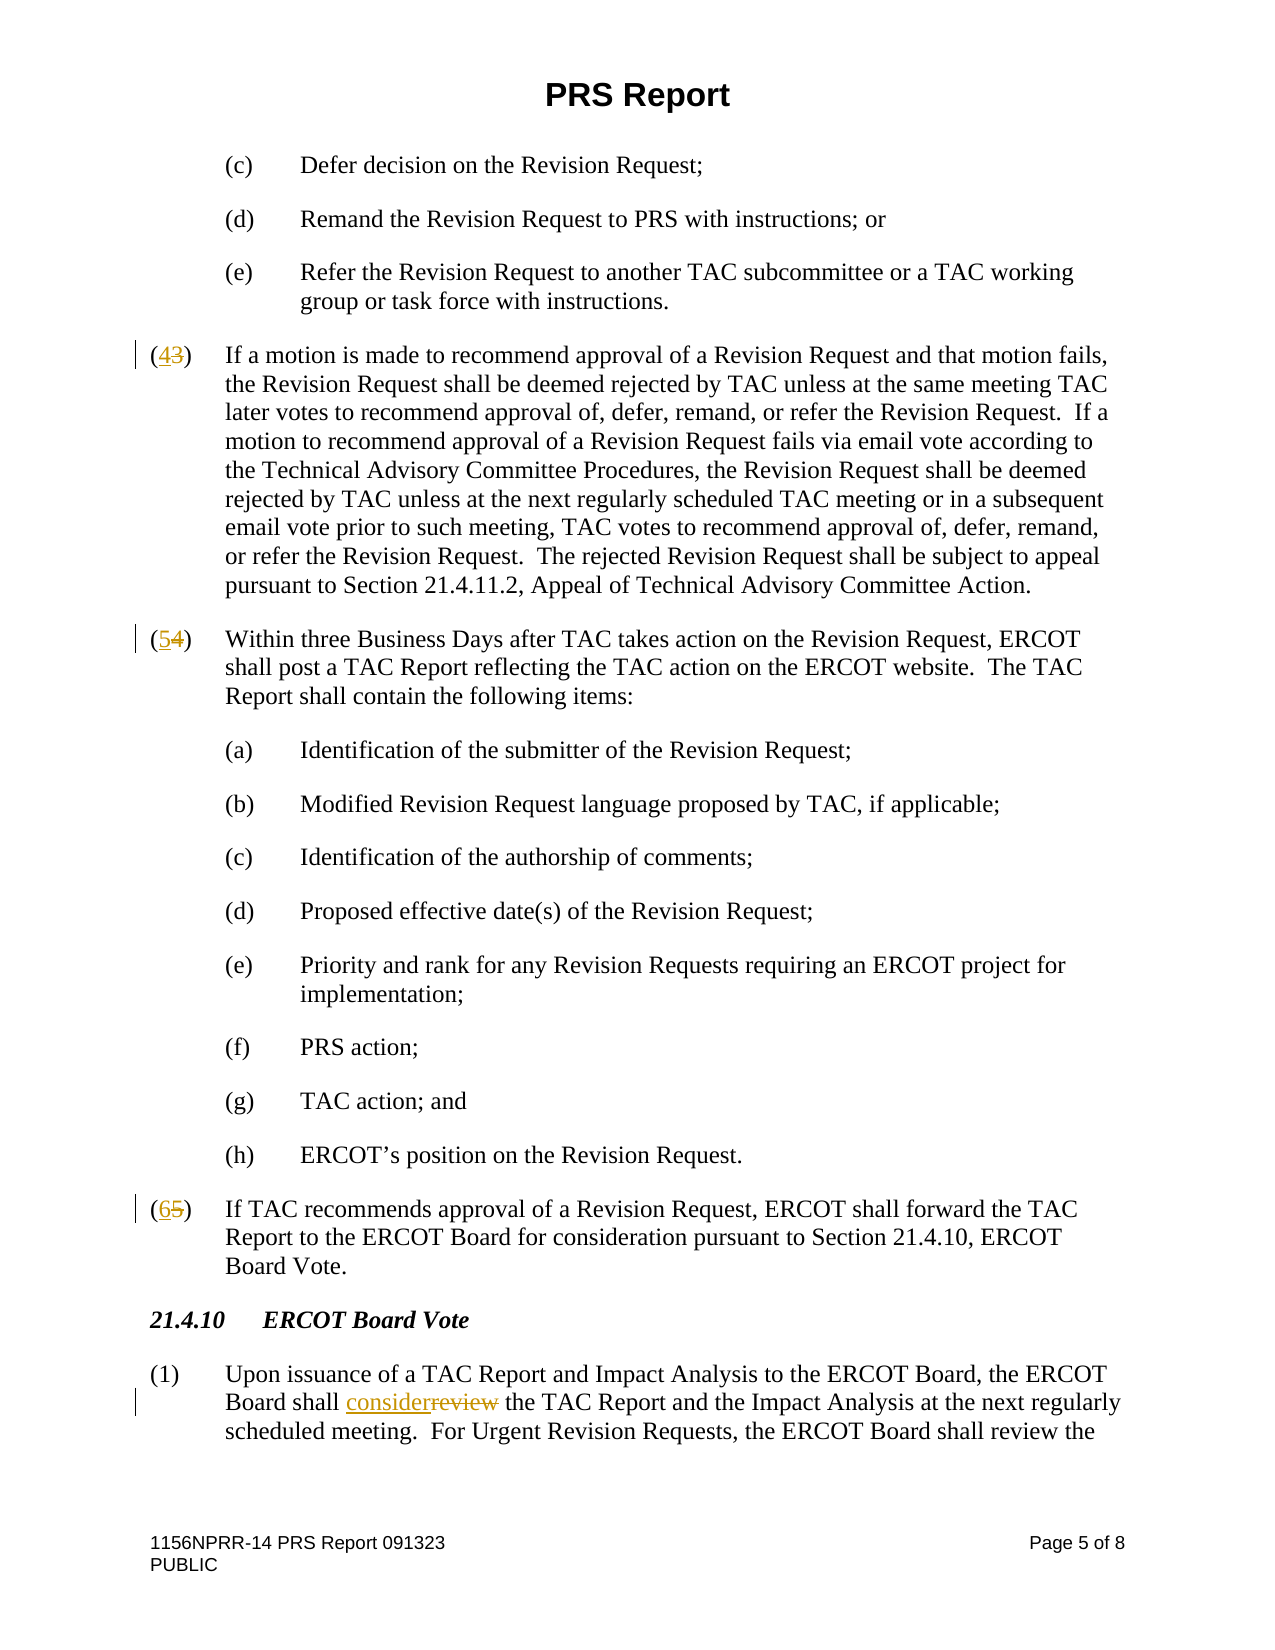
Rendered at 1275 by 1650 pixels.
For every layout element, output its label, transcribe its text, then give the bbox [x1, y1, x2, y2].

text (b) Modified Revision Request language proposed by TAC, if applicable; [225, 789, 1125, 817]
text (a) Identification of the submitter of the Revision Request; [225, 735, 1125, 764]
text (g) TAC action; and [225, 1086, 1125, 1115]
text (c) Defer decision on the Revision Request; [225, 150, 1125, 179]
text (e) Refer the Revision Request to another TAC subcommittee or a TAC working group or task force with instructions. [225, 257, 1125, 315]
text () Within three Business Days after TAC takes action on the Revision Request, ERCOT shall post a TAC Report reflecting the TAC action on the ERCOT website. The TAC Report shall contain the following items: [150, 624, 1125, 710]
text (d) Remand the Revision Request to PRS with instructions; or [225, 204, 1125, 232]
text () If TAC recommends approval of a Revision Request, ERCOT shall forward the TAC Report to the ERCOT Board for consideration pursuant to Section 21.4.10, ERCOT Board Vote. [150, 1194, 1125, 1280]
text (c) Identification of the authorship of comments; [225, 842, 1125, 871]
text 21.4.10 ERCOT Board Vote [150, 1305, 1125, 1334]
text (e) Priority and rank for any Revision Requests requiring an ERCOT project for implementation; [225, 950, 1125, 1007]
text (h) ERCOT’s position on the Revision Request. [225, 1140, 1125, 1169]
text () If a motion is made to recommend approval of a Revision Request and that motion fails, the Revision Request shall be deemed rejected by TAC unless at the same meeting TAC later votes to recommend approval of, defer, remand, or refer the Revision Request. If a motion to recommend approval of a Revision Request fails via email vote according to the Technical Advisory Committee Procedures, the Revision Request shall be deemed rejected by TAC unless at the next regularly scheduled TAC meeting or in a subsequent email vote prior to such meeting, TAC votes to recommend approval of, defer, remand, or refer the Revision Request. The rejected Revision Request shall be subject to appeal pursuant to Section 21.4.11.2, Appeal of Technical Advisory Committee Action. [150, 340, 1125, 599]
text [150, 1359, 1125, 1445]
text (f) PRS action; [225, 1032, 1125, 1061]
text (d) Proposed effective date(s) of the Revision Request; [225, 896, 1125, 925]
